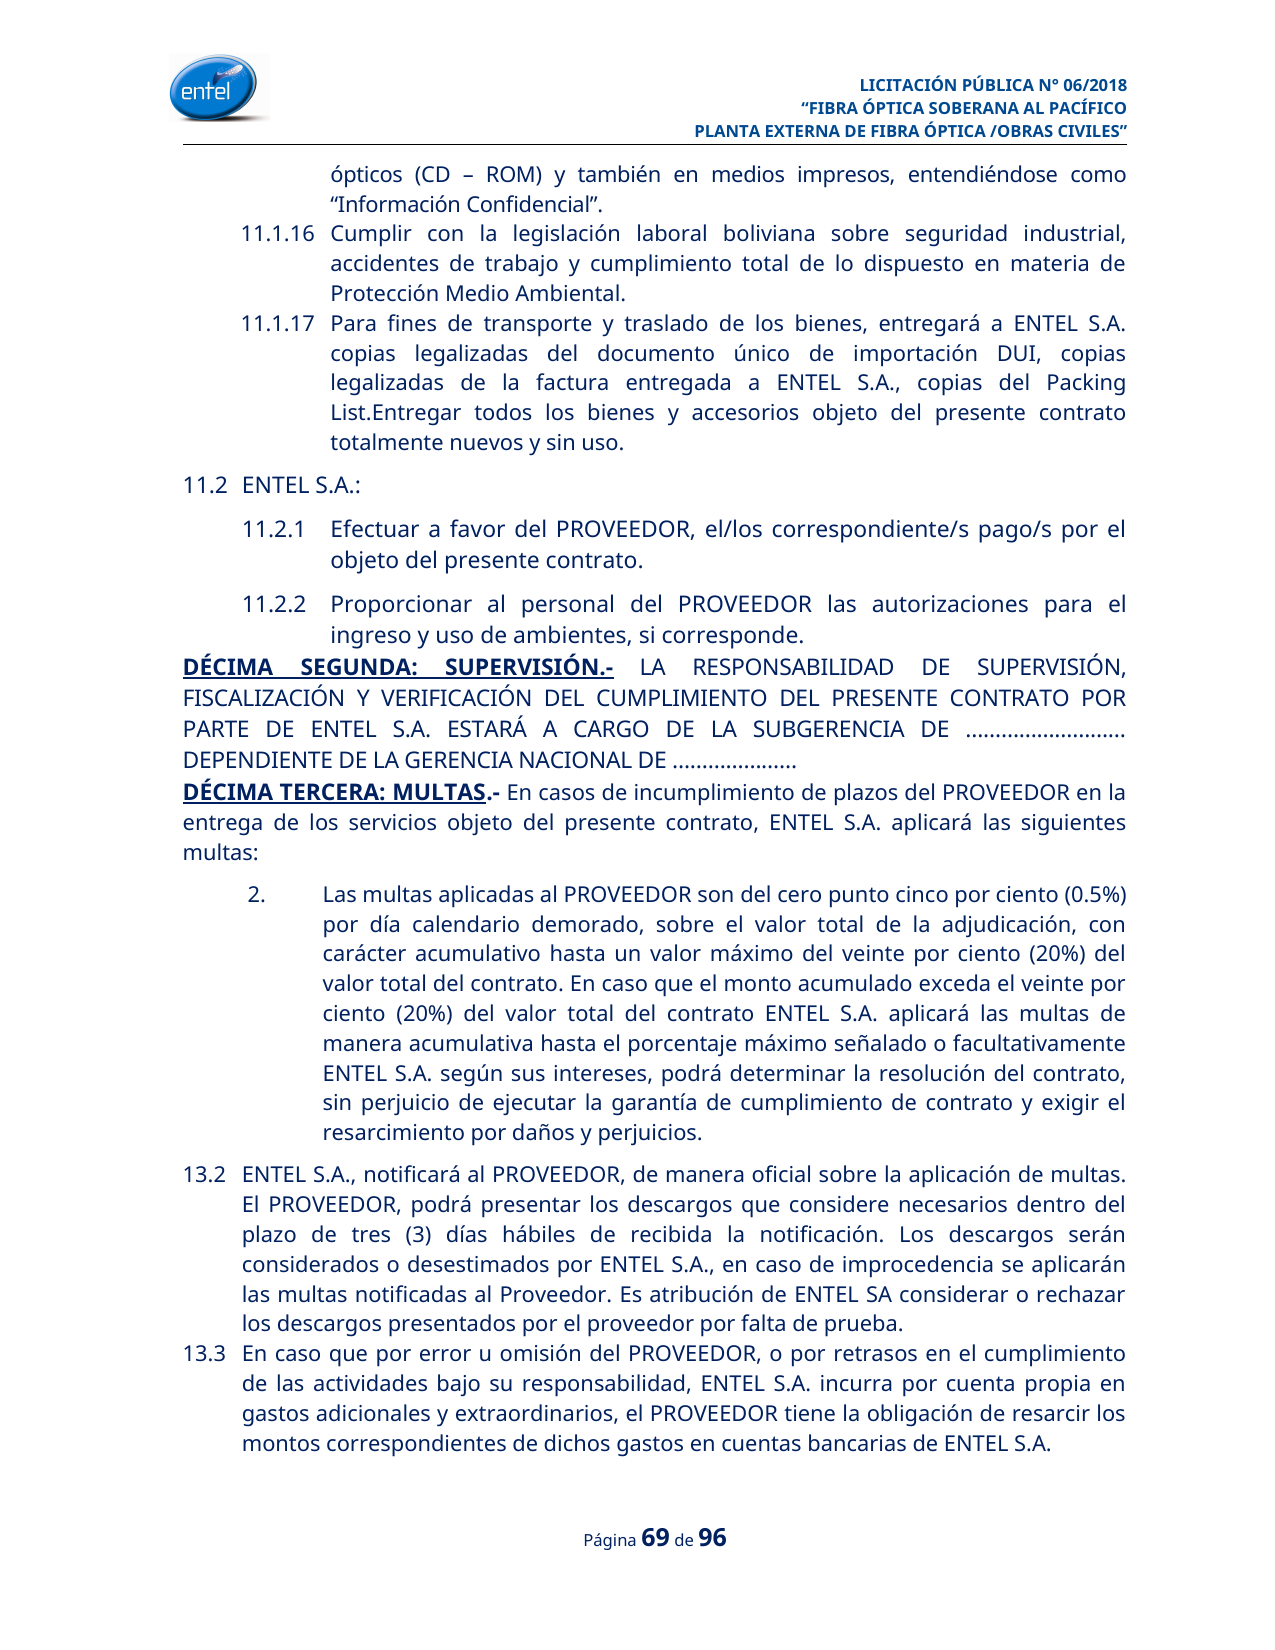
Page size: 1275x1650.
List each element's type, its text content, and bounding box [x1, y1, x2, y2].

text 11.2 ENTEL S.A.: [182, 469, 1127, 500]
text DÉCIMA SEGUNDA: SUPERVISIÓN.- LA RESPONSABILIDAD DE SUPERVISIÓN, FISCALIZACIÓN Y VERIFICACIÓN DEL CUMPLIMIENTO DEL PRESENTE CONTRATO POR PARTE DE ENTEL S.A. ESTARÁ A CARGO DE LA SUBGERENCIA DE ……………………… DEPENDIENTE DE LA GERENCIA NACIONAL DE ………………… [182, 650, 1127, 775]
text DÉCIMA TERCERA: MULTAS.- En casos de incumplimiento de plazos del PROVEEDOR en la entrega de los servicios objeto del presente contrato, ENTEL S.A. aplicará las siguientes multas: [182, 775, 1127, 866]
text 13.3 En caso que por error u omisión del PROVEEDOR, o por retrasos en el cumplimiento de las actividades bajo su responsabilidad, ENTEL S.A. incurra por cuenta propia en gastos adicionales y extraordinarios, el PROVEEDOR tiene la obligación de resarcir los montos correspondientes de dichos gastos en cuentas bancarias de ENTEL S.A. [182, 1338, 1127, 1457]
text 11.2.2 Proporcionar al personal del PROVEEDOR las autorizaciones para el ingreso y uso de ambientes, si corresponde. [242, 588, 1127, 650]
text 11.2.1 Efectuar a favor del PROVEEDOR, el/los correspondiente/s pago/s por el objeto del presente contrato. [242, 513, 1127, 575]
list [240, 159, 1127, 218]
list Para fines de transporte y traslado de los bienes, entregará a ENTEL S.A. copias legalizadas del documento único de importación DUI, copias legalizadas de la factura entregada a ENTEL S.A., copias del Packing List.Entregar todos los bienes y accesorios objeto del presente contrato totalmente nuevos y sin uso. [240, 308, 1127, 457]
text 13.2 ENTEL S.A., notificará al PROVEEDOR, de manera oficial sobre la aplicación de multas. El PROVEEDOR, podrá presentar los descargos que considere necesarios dentro del plazo de tres (3) días hábiles de recibida la notificación. Los descargos serán considerados o desestimados por ENTEL S.A., en caso de improcedencia se aplicarán las multas notificadas al Proveedor. Es atribución de ENTEL SA considerar o rechazar los descargos presentados por el proveedor por falta de prueba. [182, 1159, 1127, 1338]
list Las multas aplicadas al PROVEEDOR son del cero punto cinco por ciento (0.5%) por día calendario demorado, sobre el valor total de la adjudicación, con carácter acumulativo hasta un valor máximo del veinte por ciento (20%) del valor total del contrato. En caso que el monto acumulado exceda el veinte por ciento (20%) del valor total del contrato ENTEL S.A. aplicará las multas de manera acumulativa hasta el porcentaje máximo señalado o facultativamente ENTEL S.A. según sus intereses, podrá determinar la resolución del contrato, sin perjuicio de ejecutar la garantía de cumplimiento de contrato y exigir el resarcimiento por daños y perjuicios. [247, 879, 1127, 1147]
list Cumplir con la legislación laboral boliviana sobre seguridad industrial, accidentes de trabajo y cumplimiento total de lo dispuesto en materia de Protección Medio Ambiental. [240, 218, 1127, 308]
picture [169, 53, 270, 122]
